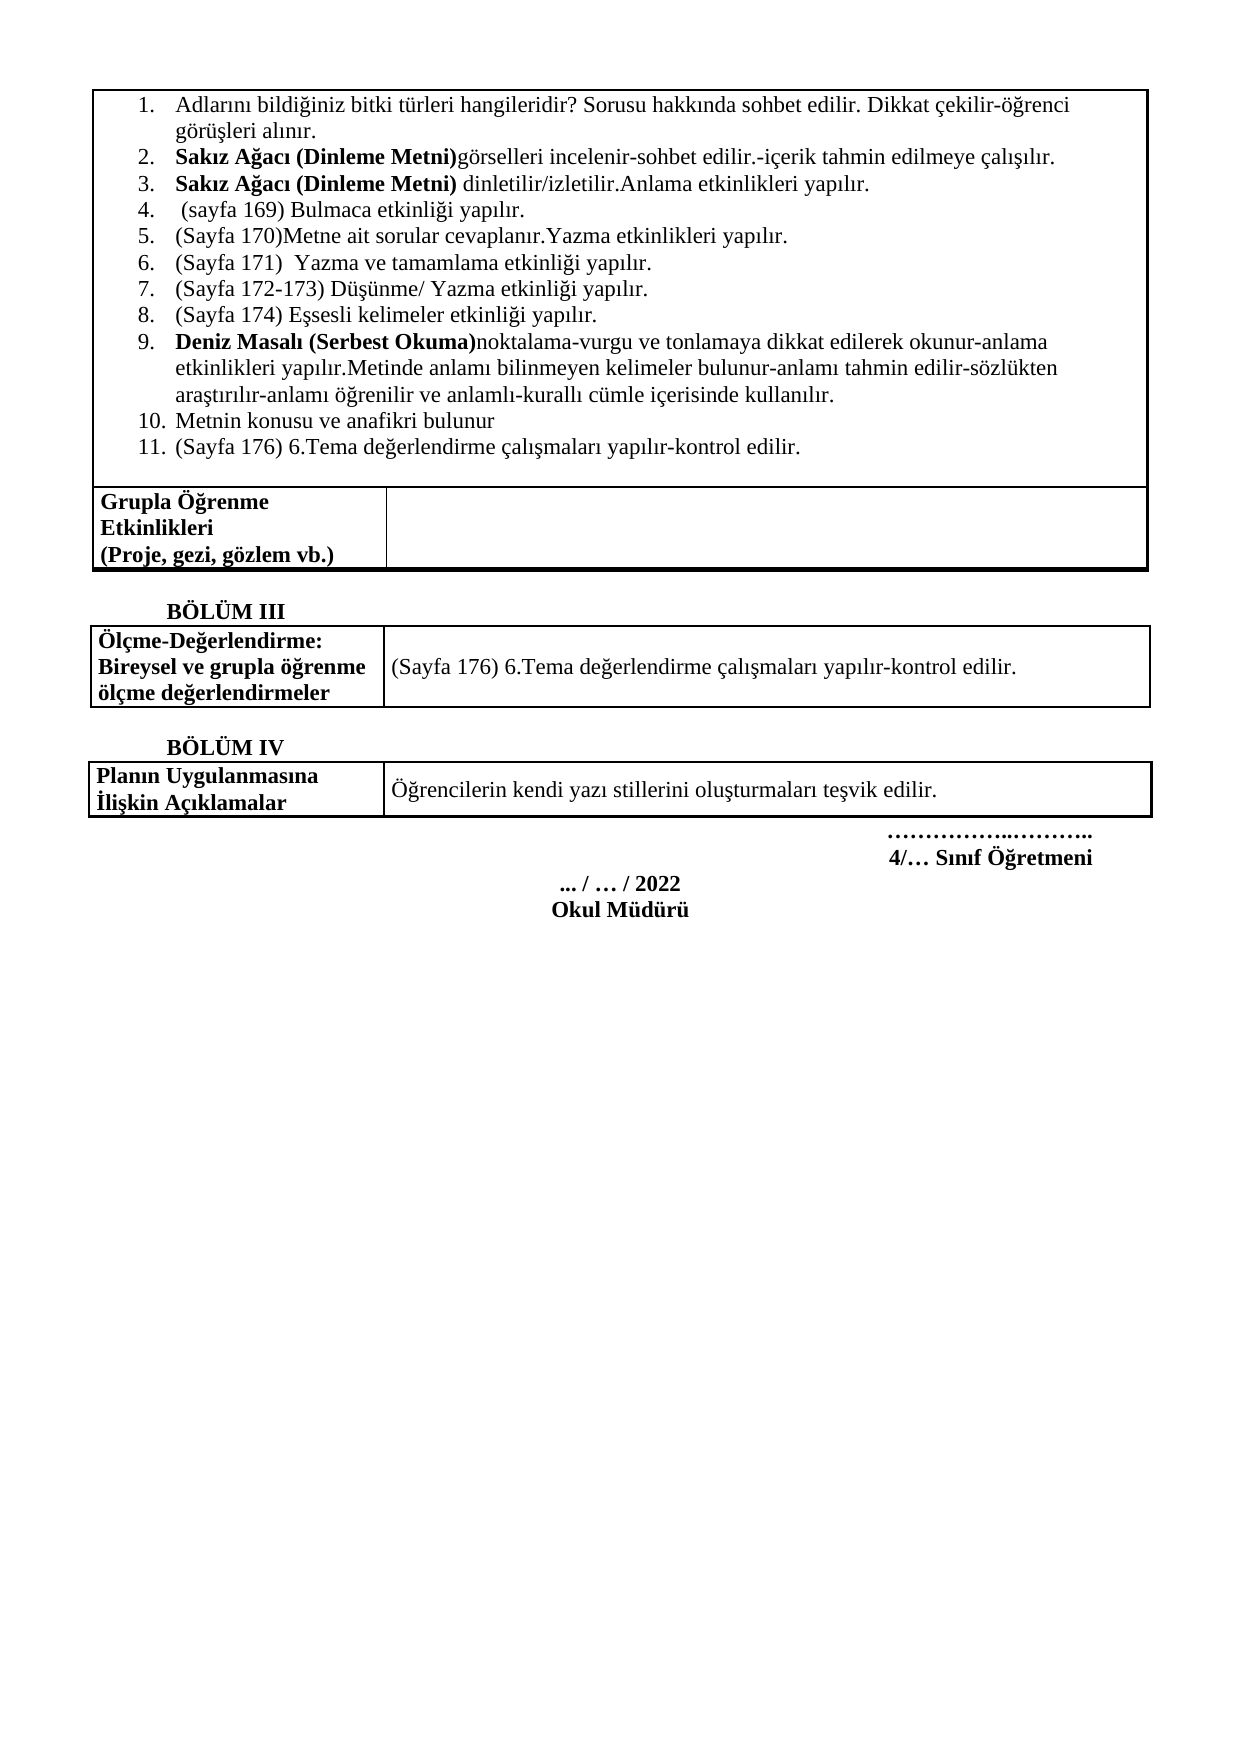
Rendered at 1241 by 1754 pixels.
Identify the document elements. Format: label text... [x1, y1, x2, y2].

text 4/… Sınıf Öğretmeni [148, 844, 1092, 870]
table_header Planın Uygulanmasına İlişkin Açıklamalar [90, 763, 383, 815]
subtitle BÖLÜM III [148, 598, 1092, 624]
subtitle BÖLÜM IV [148, 734, 1092, 761]
table_cell Grupla Öğrenme Etkinlikleri (Proje, gezi, gözlem vb.) [94, 488, 386, 567]
text ... / … / 2022 [148, 870, 1092, 896]
table_header Ölçme-Değerlendirme: Bireysel ve grupla öğrenme ölçme değerlendirmeler [92, 627, 383, 706]
table_cell [387, 488, 1146, 567]
table_header (Sayfa 176) 6.Tema değerlendirme çalışmaları yapılır-kontrol edilir. [385, 627, 1149, 706]
text Okul Müdürü [148, 896, 1092, 923]
table_header Öğrencilerin kendi yazı stillerini oluşturmaları teşvik edilir. [385, 763, 1150, 815]
text ……………..……….. [148, 818, 1092, 844]
table_cell Adlarını bildiğiniz bitki türleri hangileridir? Sorusu hakkında sohbet edilir. Dikkat çekilir-öğrenci görüşleri alınır. Sakız Ağacı (Dinleme Metni)görselleri incelenir-sohbet edilir.-içerik tahmin edilmeye çalışılır. Sakız Ağacı (Dinleme Metni) dinletilir/izletilir.Anlama etkinlikleri yapılır. (sayfa 169) Bulmaca etkinliği yapılır. (Sayfa 170)Metne ait sorular cevaplanır.Yazma etkinlikleri yapılır. (Sayfa 171) Yazma ve tamamlama etkinliği yapılır. (Sayfa 172-173) Düşünme/ Yazma etkinliği yapılır. (Sayfa 174) Eşsesli kelimeler etkinliği yapılır. Deniz Masalı (Serbest Okuma)noktalama-vurgu ve tonlamaya dikkat edilerek okunur-anlama etkinlikleri yapılır.Metinde anlamı bilinmeyen kelimeler bulunur-anlamı tahmin edilir-sözlükten araştırılır-anlamı öğrenilir ve anlamlı-kurallı cümle içerisinde kullanılır. Metnin konusu ve anafikri bulunur (Sayfa 176) 6.Tema değerlendirme çalışmaları yapılır-kontrol edilir. [94, 91, 1146, 486]
